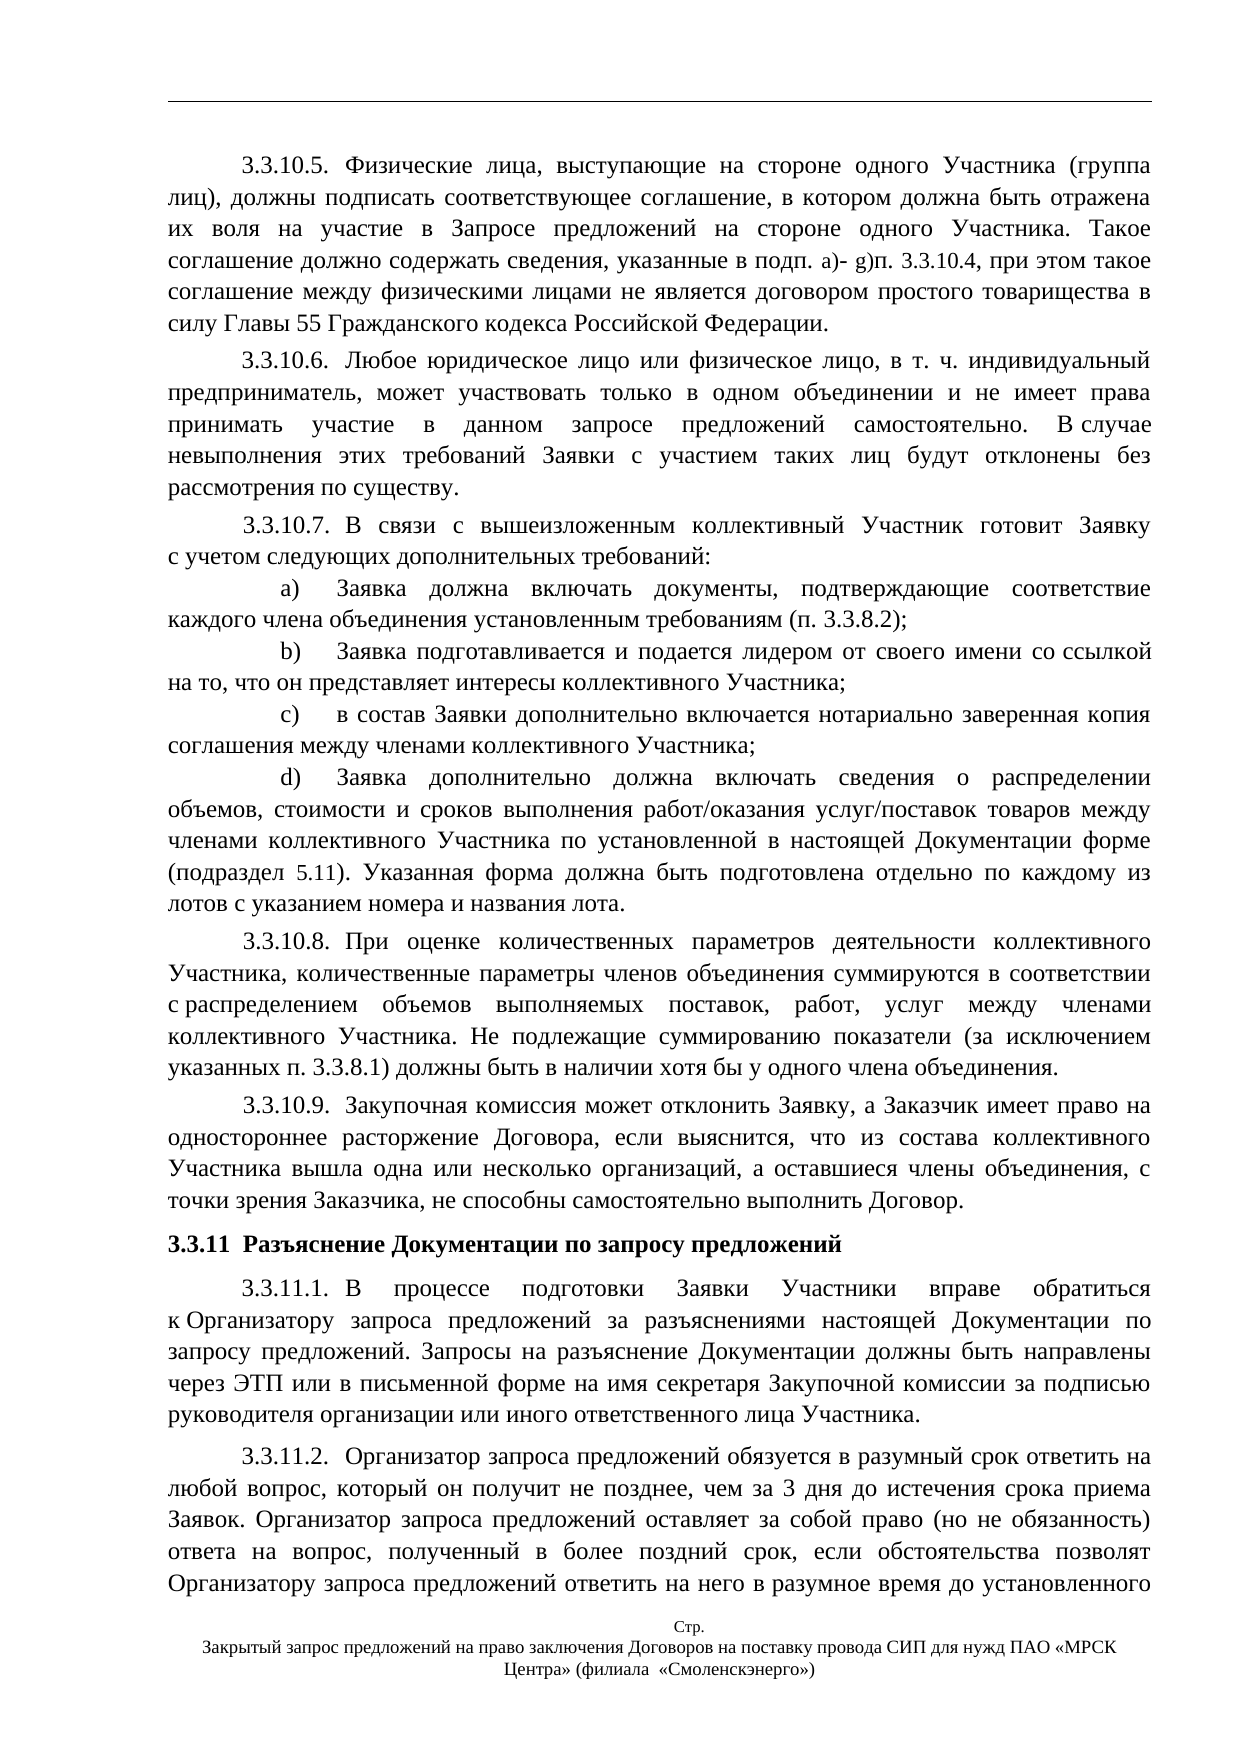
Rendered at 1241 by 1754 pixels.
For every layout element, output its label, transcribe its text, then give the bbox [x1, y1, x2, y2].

list Заявка дополнительно должна включать сведения о распределении объемов, стоимости и сроков выполнения работ/оказания услуг/поставок товаров между членами коллективного Участника по установленной в настоящей Документации форме (подраздел 5.12). Указанная форма должна быть подготовлена отдельно по каждому из лотов с указанием номера и названия лота. [168, 762, 1152, 917]
list При оценке количественных параметров деятельности коллективного Участника, количественные параметры членов объединения суммируются в соответствии с распределением объемов выполняемых поставок, работ, услуг между членами коллективного Участника. Не подлежащие суммированию показатели (за исключением указанных п. 3.3.8.1) должны быть в наличии хотя бы у одного члена объединения. [168, 926, 1152, 1081]
list Заявка должна включать документы, подтверждающие соответствие каждого члена объединения установленным требованиям (п. 3.3.8.2); [168, 573, 1152, 633]
list Закупочная комиссия может отклонить Заявку, а Заказчик имеет право на одностороннее расторжение Договора, если выяснится, что из состава коллективного Участника вышла одна или несколько организаций, а оставшиеся члены объединения, с точки зрения Заказчика, не способны самостоятельно выполнить Договор. [168, 1090, 1152, 1214]
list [168, 1441, 1152, 1596]
list в состав Заявки дополнительно включается нотариально заверенная копия соглашения между членами коллективного Участника; [168, 699, 1152, 759]
list Физические лица, выступающие на стороне одного Участника (группа лиц), должны подписать соответствующее соглашение, в котором должна быть отражена их воля на участие в Запросе предложений на стороне одного Участника. Такое соглашение должно содержать сведения, указанные в подп. a)- g)п. 3.3.10.4, при этом такое соглашение между физическими лицами не является договором простого товарищества в силу Главы 55 Гражданского кодекса Российской Федерации. [168, 150, 1152, 337]
list Заявка подготавливается и подается лидером от своего имени со ссылкой на то, что он представляет интересы коллективного Участника; [168, 636, 1152, 696]
list Любое юридическое лицо или физическое лицо, в т. ч. индивидуальный предприниматель, может участвовать только в одном объединении и не имеет права принимать участие в данном запросе предложений самостоятельно. В случае невыполнения этих требований Заявки с участием таких лиц будут отклонены без рассмотрения по существу. [168, 346, 1152, 501]
list В связи с вышеизложенным коллективный Участник готовит Заявку с учетом следующих дополнительных требований: [168, 510, 1152, 570]
list В процессе подготовки Заявки Участники вправе обратиться к Организатору запроса предложений за разъяснениями настоящей Документации по запросу предложений. Запросы на разъяснение Документации должны быть направлены через ЭТП или в письменной форме на имя секретаря Закупочной комиссии за подписью руководителя организации или иного ответственного лица Участника. [168, 1273, 1152, 1428]
subtitle Разъяснение Документации по запросу предложений [168, 1229, 1152, 1258]
